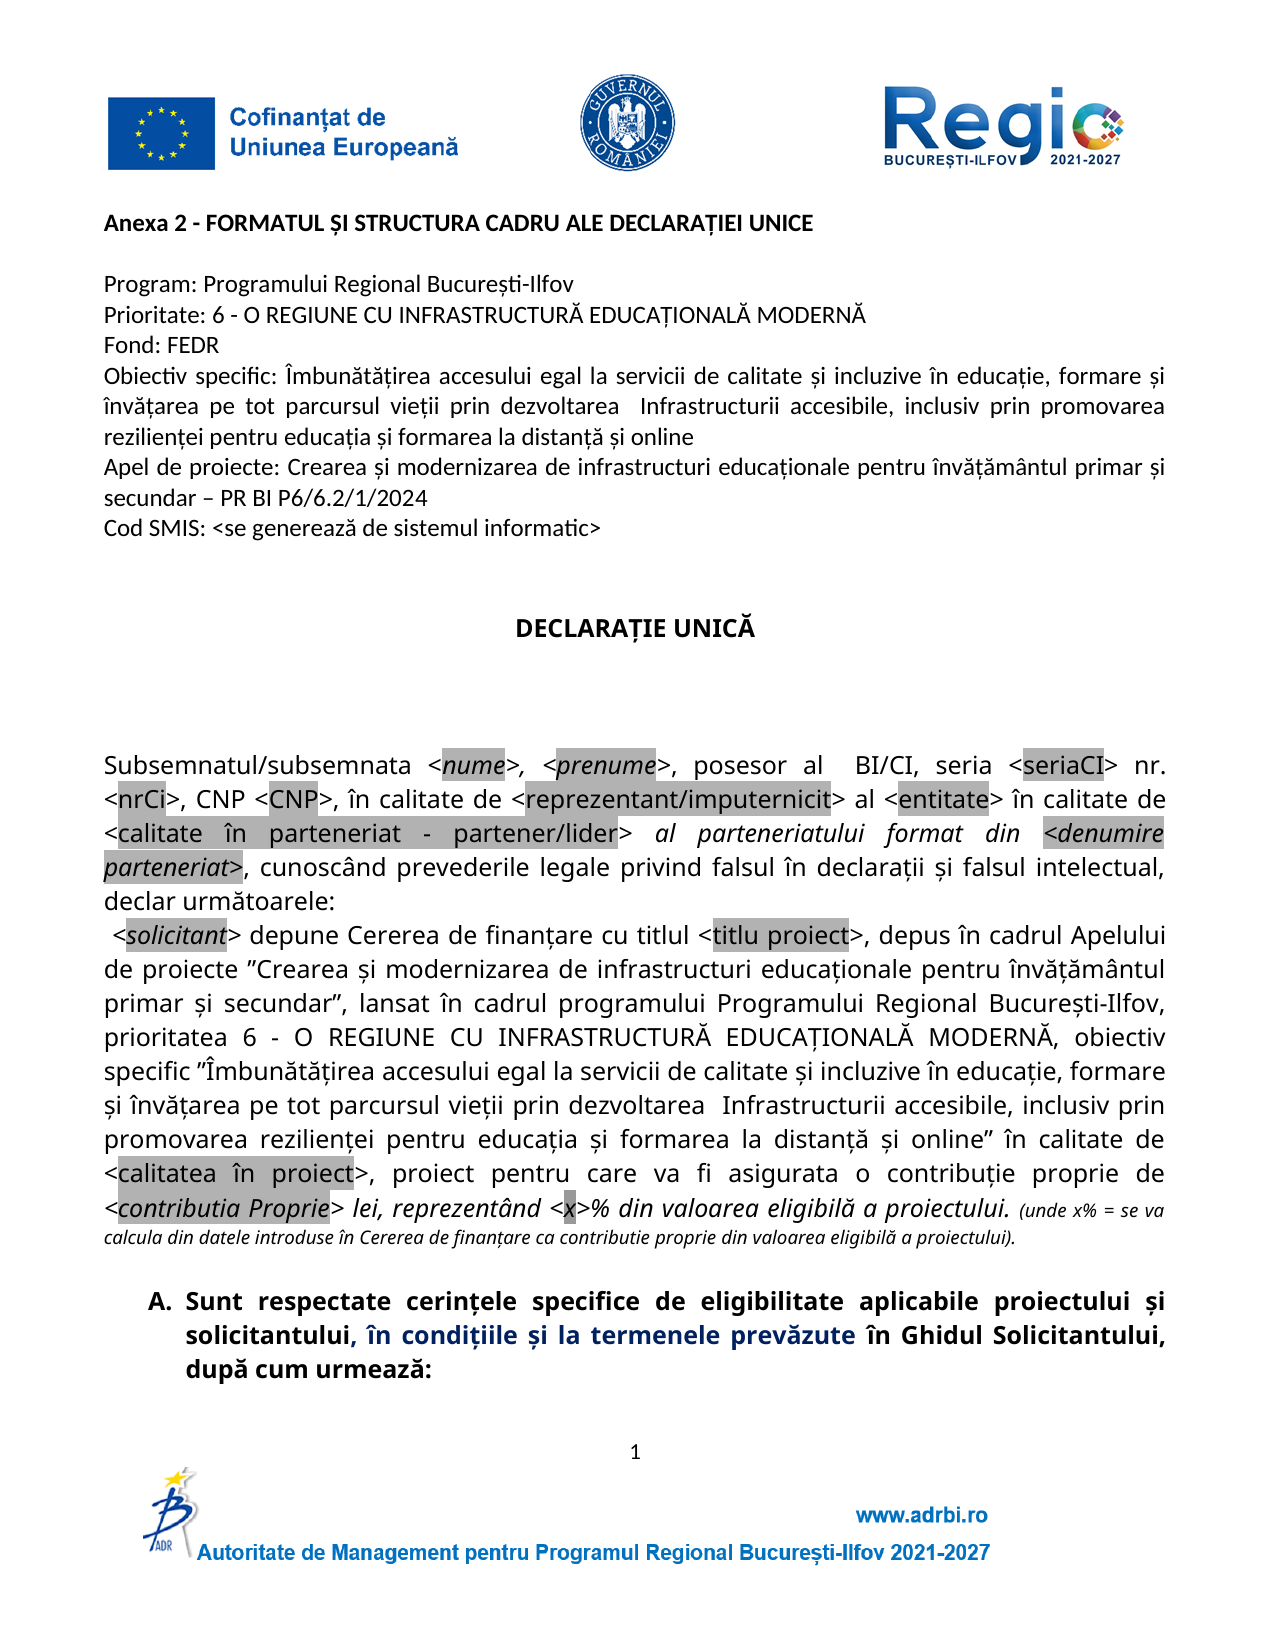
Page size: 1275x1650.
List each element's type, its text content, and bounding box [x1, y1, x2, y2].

list <solicitant> depune Cererea de finanțare cu titlul <titlu proiect>, depus în cadrul Apelului de proiecte ”Crearea și modernizarea de infrastructuri educaționale pentru învățământul primar și secundar”, lansat în cadrul programului Programului Regional București-Ilfov, prioritatea 6 - O REGIUNE CU INFRASTRUCTURĂ EDUCAȚIONALĂ MODERNĂ, obiectiv specific ”Îmbunătățirea accesului egal la servicii de calitate și incluzive în educație, formare și învățarea pe tot parcursul vieții prin dezvoltarea Infrastructurii accesibile, inclusiv prin promovarea rezilienței pentru educația și formarea la distanță și online” în calitate de <calitatea în proiect>, proiect pentru care va fi asigurata o contribuție proprie de <contributia Proprie> lei, reprezentând <x>% din valoarea eligibilă a proiectului. (unde x% = se va calcula din datele introduse în Cererea de finanțare ca contributie proprie din valoarea eligibilă a proiectului). [103, 918, 1167, 1250]
text Program: Programului Regional București-Ilfov [103, 268, 1167, 299]
text Prioritate: 6 - O REGIUNE CU INFRASTRUCTURĂ EDUCAȚIONALĂ MODERNĂ [103, 299, 1167, 329]
picture [103, 73, 1126, 177]
list Sunt respectate cerințele specifice de eligibilitate aplicabile proiectului și solicitantului, în condițiile și la termenele prevăzute în Ghidul Solicitantului, după cum urmează: [148, 1284, 1167, 1386]
text Subsemnatul/subsemnata <nume>, <prenume>, posesor al BI/CI, seria <seriaCI> nr. <nrCi>, CNP <CNP>, în calitate de <reprezentant/imputernicit> al <entitate> în calitate de <calitate în parteneriat - partener/lider> al parteneriatului format din <denumire parteneriat>, cunoscând prevederile legale privind falsul în declarații și falsul intelectual, declar următoarele: [103, 747, 1167, 918]
text DECLARAȚIE UNICĂ [103, 611, 1167, 645]
text Apel de proiecte: Crearea și modernizarea de infrastructuri educaționale pentru învățământul primar și secundar – PR BI P6/6.2/1/2024 [103, 451, 1167, 512]
picture [103, 1465, 1030, 1577]
text Cod SMIS: <se generează de sistemul informatic> [103, 512, 1167, 543]
text Anexa 2 - FORMATUL ȘI STRUCTURA CADRU ALE DECLARAȚIEI UNICE [103, 207, 1167, 238]
text Obiectiv specific: Îmbunătățirea accesului egal la servicii de calitate și incluzive în educație, formare și învățarea pe tot parcursul vieții prin dezvoltarea Infrastructurii accesibile, inclusiv prin promovarea rezilienței pentru educația și formarea la distanță și online [103, 360, 1167, 451]
text Fond: FEDR [103, 329, 1167, 360]
